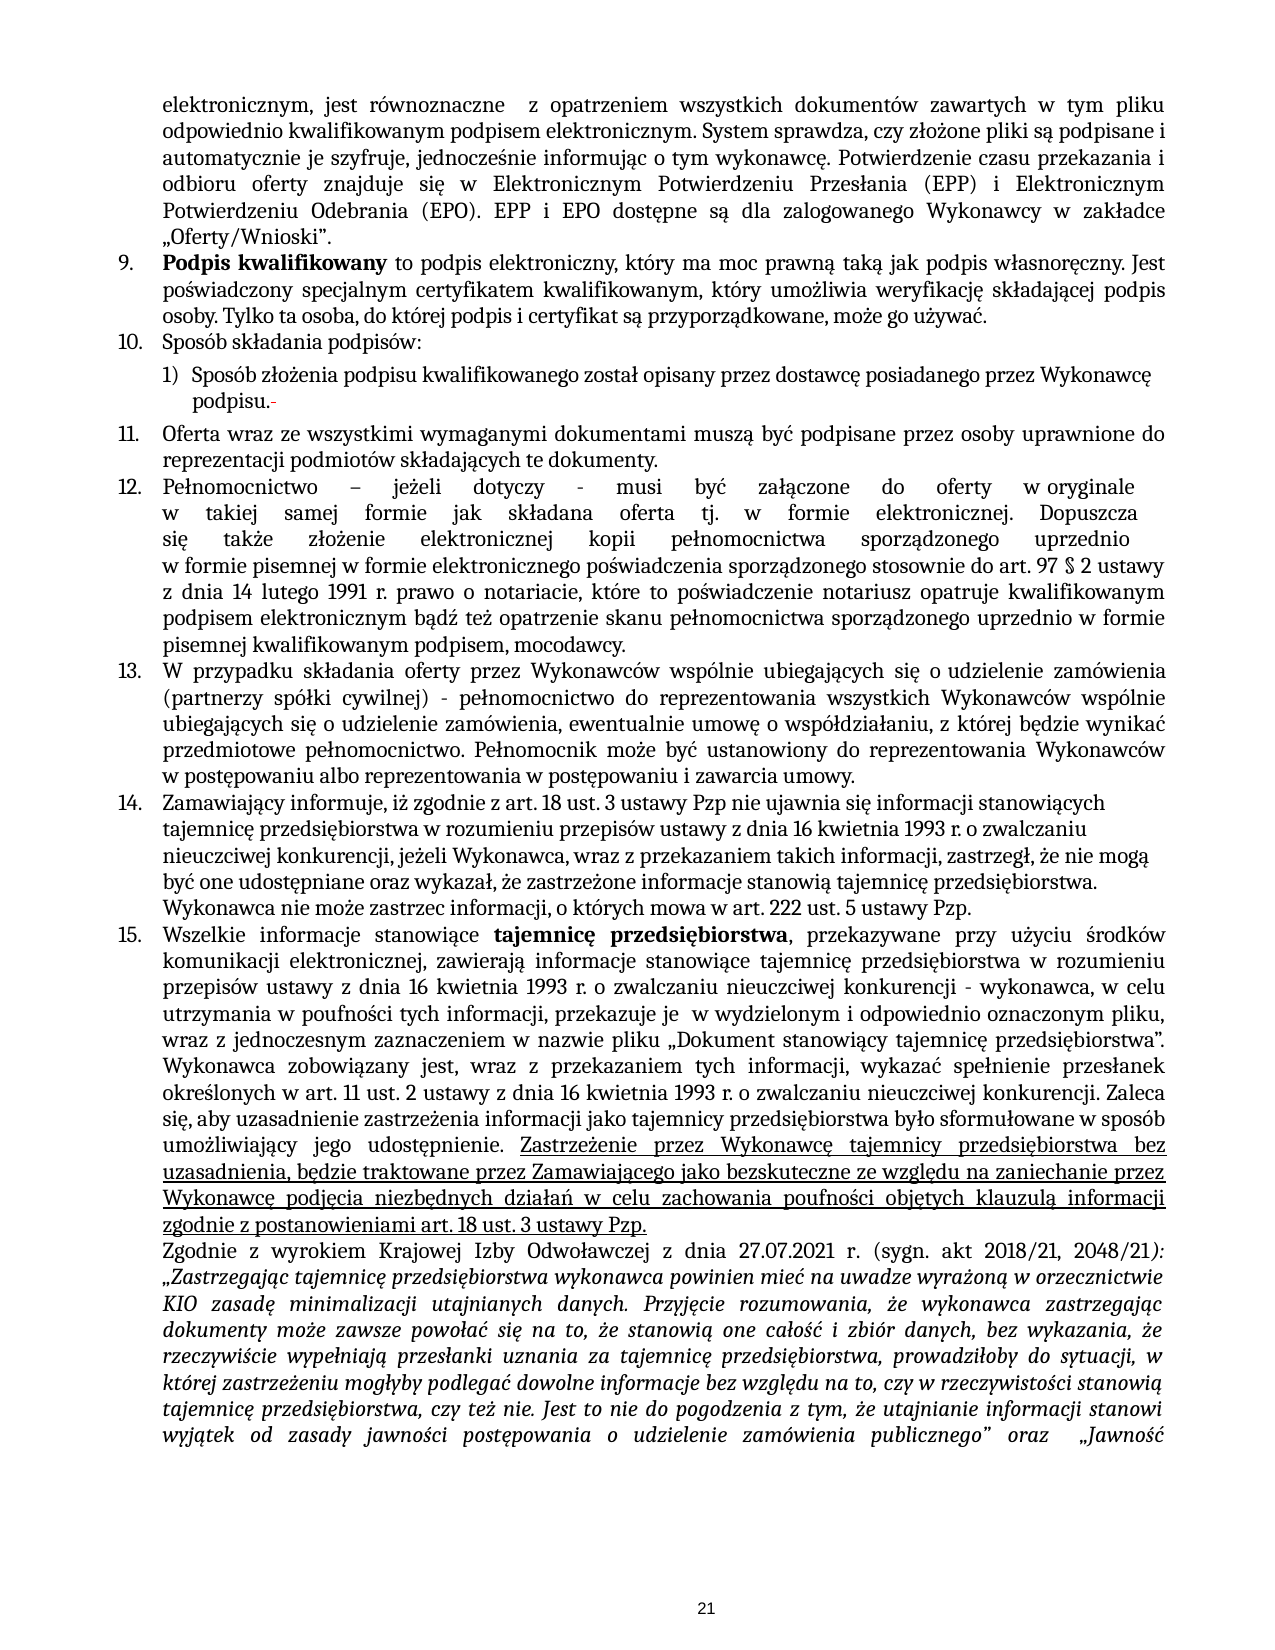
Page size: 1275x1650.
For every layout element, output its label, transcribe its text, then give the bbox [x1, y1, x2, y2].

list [118, 92, 1166, 250]
list Wszelkie informacje stanowiące tajemnicę przedsiębiorstwa, przekazywane przy użyciu środków komunikacji elektronicznej, zawierają informacje stanowiące tajemnicę przedsiębiorstwa w rozumieniu przepisów ustawy z dnia 16 kwietnia 1993 r. o zwalczaniu nieuczciwej konkurencji - wykonawca, w celu utrzymania w poufności tych informacji, przekazuje je w wydzielonym i odpowiednio oznaczonym pliku, wraz z jednoczesnym zaznaczeniem w nazwie pliku „Dokument stanowiący tajemnicę przedsiębiorstwa”. Wykonawca zobowiązany jest, wraz z przekazaniem tych informacji, wykazać spełnienie przesłanek określonych w art. 11 ust. 2 ustawy z dnia 16 kwietnia 1993 r. o zwalczaniu nieuczciwej konkurencji. Zaleca się, aby uzasadnienie zastrzeżenia informacji jako tajemnicy przedsiębiorstwa było sformułowane w sposób umożliwiający jego udostępnienie. Zastrzeżenie przez Wykonawcę tajemnicy przedsiębiorstwa bez uzasadnienia, będzie traktowane przez Zamawiającego jako bezskuteczne ze względu na zaniechanie przez Wykonawcę podjęcia niezbędnych działań w celu zachowania poufności objętych klauzulą informacji zgodnie z postanowieniami art. 18 ust. 3 ustawy Pzp. [118, 921, 1166, 1238]
text 1) Sposób złożenia podpisu kwalifikowanego został opisany przez dostawcę posiadanego przez Wykonawcę podpisu. [162, 362, 1152, 414]
list Podpis kwalifikowany to podpis elektroniczny, który ma moc prawną taką jak podpis własnoręczny. Jest poświadczony specjalnym certyfikatem kwalifikowanym, który umożliwia weryfikację składającej podpis osoby. Tylko ta osoba, do której podpis i certyfikat są przyporządkowane, może go używać. [118, 250, 1166, 329]
list Zamawiający informuje, iż zgodnie z art. 18 ust. 3 ustawy Pzp nie ujawnia się informacji stanowiących tajemnicę przedsiębiorstwa w rozumieniu przepisów ustawy z dnia 16 kwietnia 1993 r. o zwalczaniu nieuczciwej konkurencji, jeżeli Wykonawca, wraz z przekazaniem takich informacji, zastrzegł, że nie mogą być one udostępniane oraz wykazał, że zastrzeżone informacje stanowią tajemnicę przedsiębiorstwa. Wykonawca nie może zastrzec informacji, o których mowa w art. 222 ust. 5 ustawy Pzp. [118, 790, 1166, 921]
list W przypadku składania oferty przez Wykonawców wspólnie ubiegających się o udzielenie zamówienia (partnerzy spółki cywilnej) - pełnomocnictwo do reprezentowania wszystkich Wykonawców wspólnie ubiegających się o udzielenie zamówienia, ewentualnie umowę o współdziałaniu, z której będzie wynikać przedmiotowe pełnomocnictwo. Pełnomocnik może być ustanowiony do reprezentowania Wykonawców w postępowaniu albo reprezentowania w postępowaniu i zawarcia umowy. [118, 658, 1166, 790]
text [162, 1238, 1166, 1448]
list Oferta wraz ze wszystkimi wymaganymi dokumentami muszą być podpisane przez osoby uprawnione do reprezentacji podmiotów składających te dokumenty. [118, 421, 1166, 473]
list Pełnomocnictwo – jeżeli dotyczy - musi być załączone do oferty w oryginale w takiej samej formie jak składana oferta tj. w formie elektronicznej. Dopuszcza się także złożenie elektronicznej kopii pełnomocnictwa sporządzonego uprzednio w formie pisemnej w formie elektronicznego poświadczenia sporządzonego stosownie do art. 97 § 2 ustawy z dnia 14 lutego 1991 r. prawo o notariacie, które to poświadczenie notariusz opatruje kwalifikowanym podpisem elektronicznym bądź też opatrzenie skanu pełnomocnictwa sporządzonego uprzednio w formie pisemnej kwalifikowanym podpisem, mocodawcy. [118, 473, 1166, 658]
list Sposób składania podpisów: [118, 329, 1166, 356]
